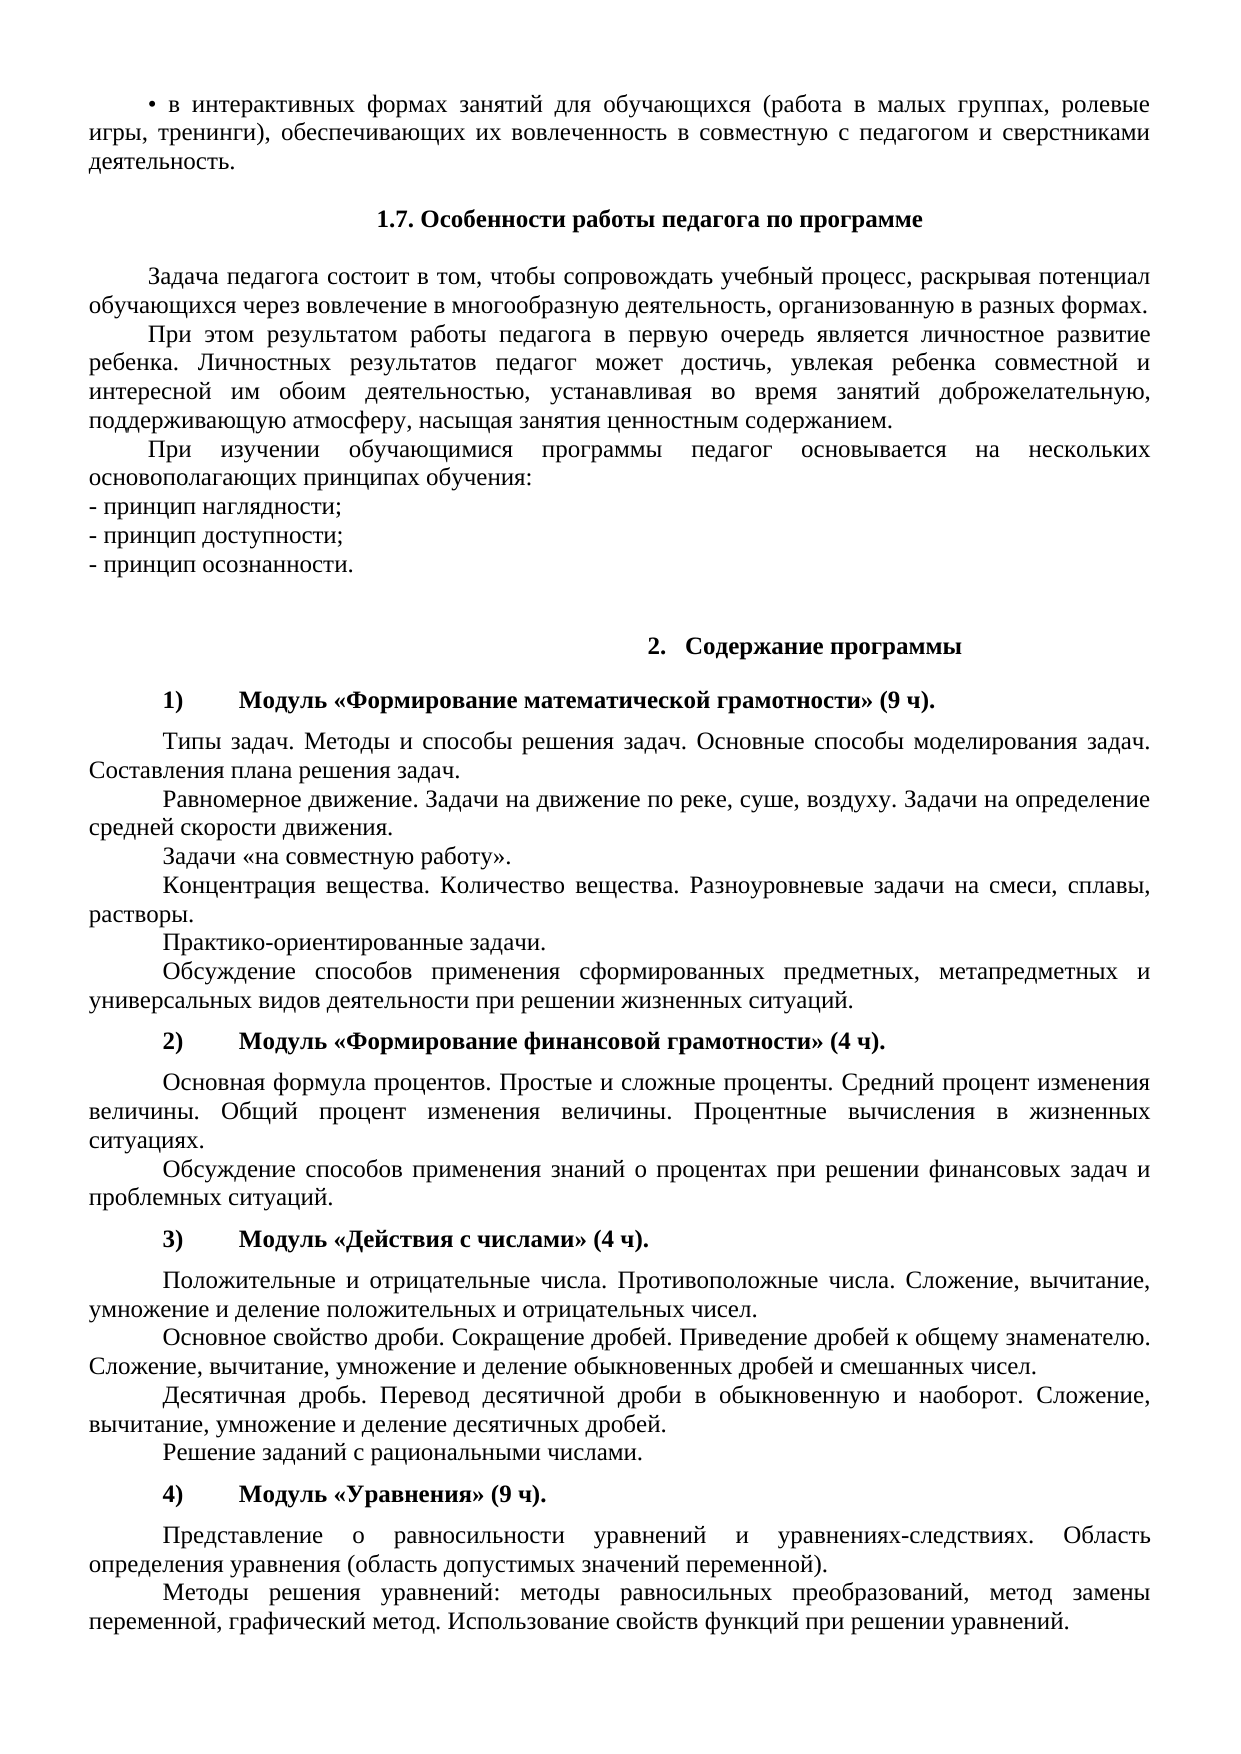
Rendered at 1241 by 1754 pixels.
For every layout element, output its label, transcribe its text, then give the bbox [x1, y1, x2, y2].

text Задачи «на совместную работу». [89, 841, 1152, 870]
text Обсуждение способов применения сформированных предметных, метапредметных и универсальных видов деятельности при решении жизненных ситуаций. [89, 956, 1152, 1014]
text Обсуждение способов применения знаний о процентах при решении финансовых задач и проблемных ситуаций. [89, 1154, 1152, 1211]
text Методы решения уравнений: методы равносильных преобразований, метод замены переменной, графический метод. Использование свойств функций при решении уравнений. [89, 1577, 1152, 1635]
list Модуль «Формирование финансовой грамотности» (4 ч). [89, 1026, 1152, 1055]
text Основная формула процентов. Простые и сложные проценты. Средний процент изменения величины. Общий процент изменения величины. Процентные вычисления в жизненных ситуациях. [89, 1067, 1152, 1154]
text Представление о равносильности уравнений и уравнениях-следствиях. Область определения уравнения (область допустимых значений переменной). [89, 1520, 1152, 1577]
text Решение заданий с рациональными числами. [89, 1437, 1152, 1466]
text - принцип доступности; [89, 520, 1152, 549]
text 1.7. Особенности работы педагога по программе [89, 204, 1152, 232]
text Практико-ориентированные задачи. [89, 927, 1152, 956]
text Основное свойство дроби. Сокращение дробей. Приведение дробей к общему знаменателю. Сложение, вычитание, умножение и деление обыкновенных дробей и смешанных чисел. [89, 1322, 1152, 1380]
text - принцип осознанности. [89, 549, 1152, 577]
text Типы задач. Методы и способы решения задач. Основные способы моделирования задач. Составления плана решения задач. [89, 726, 1152, 784]
text Задача педагога состоит в том, чтобы сопровождать учебный процесс, раскрывая потенциал обучающихся через вовлечение в многообразную деятельность, организованную в разных формах. [89, 261, 1152, 319]
list Модуль «Действия с числами» (4 ч). [89, 1224, 1152, 1252]
text При этом результатом работы педагога в первую очередь является личностное развитие ребенка. Личностных результатов педагог может достичь, увлекая ребенка совместной и интересной им обоим деятельностью, устанавливая во время занятий доброжелательную, поддерживающую атмосферу, насыщая занятия ценностным содержанием. [89, 319, 1152, 434]
text При изучении обучающимися программы педагог основывается на нескольких основополагающих принципах обучения: [89, 434, 1152, 491]
text Десятичная дробь. Перевод десятичной дроби в обыкновенную и наоборот. Сложение, вычитание, умножение и деление десятичных дробей. [89, 1380, 1152, 1437]
list Модуль «Формирование математической грамотности» (9 ч). [89, 685, 1152, 714]
text Положительные и отрицательные числа. Противоположные числа. Сложение, вычитание, умножение и деление положительных и отрицательных чисел. [89, 1265, 1152, 1322]
list Модуль «Уравнения» (9 ч). [89, 1479, 1152, 1507]
text Концентрация вещества. Количество вещества. Разноуровневые задачи на смеси, сплавы, растворы. [89, 870, 1152, 927]
list Содержание программы [458, 631, 1152, 660]
text • в интерактивных формах занятий для обучающихся (работа в малых группах, ролевые игры, тренинги), обеспечивающих их вовлеченность в совместную с педагогом и сверстниками деятельность. [89, 89, 1152, 175]
text - принцип наглядности; [89, 491, 1152, 520]
text Равномерное движение. Задачи на движение по реке, суше, воздуху. Задачи на определение средней скорости движения. [89, 784, 1152, 841]
